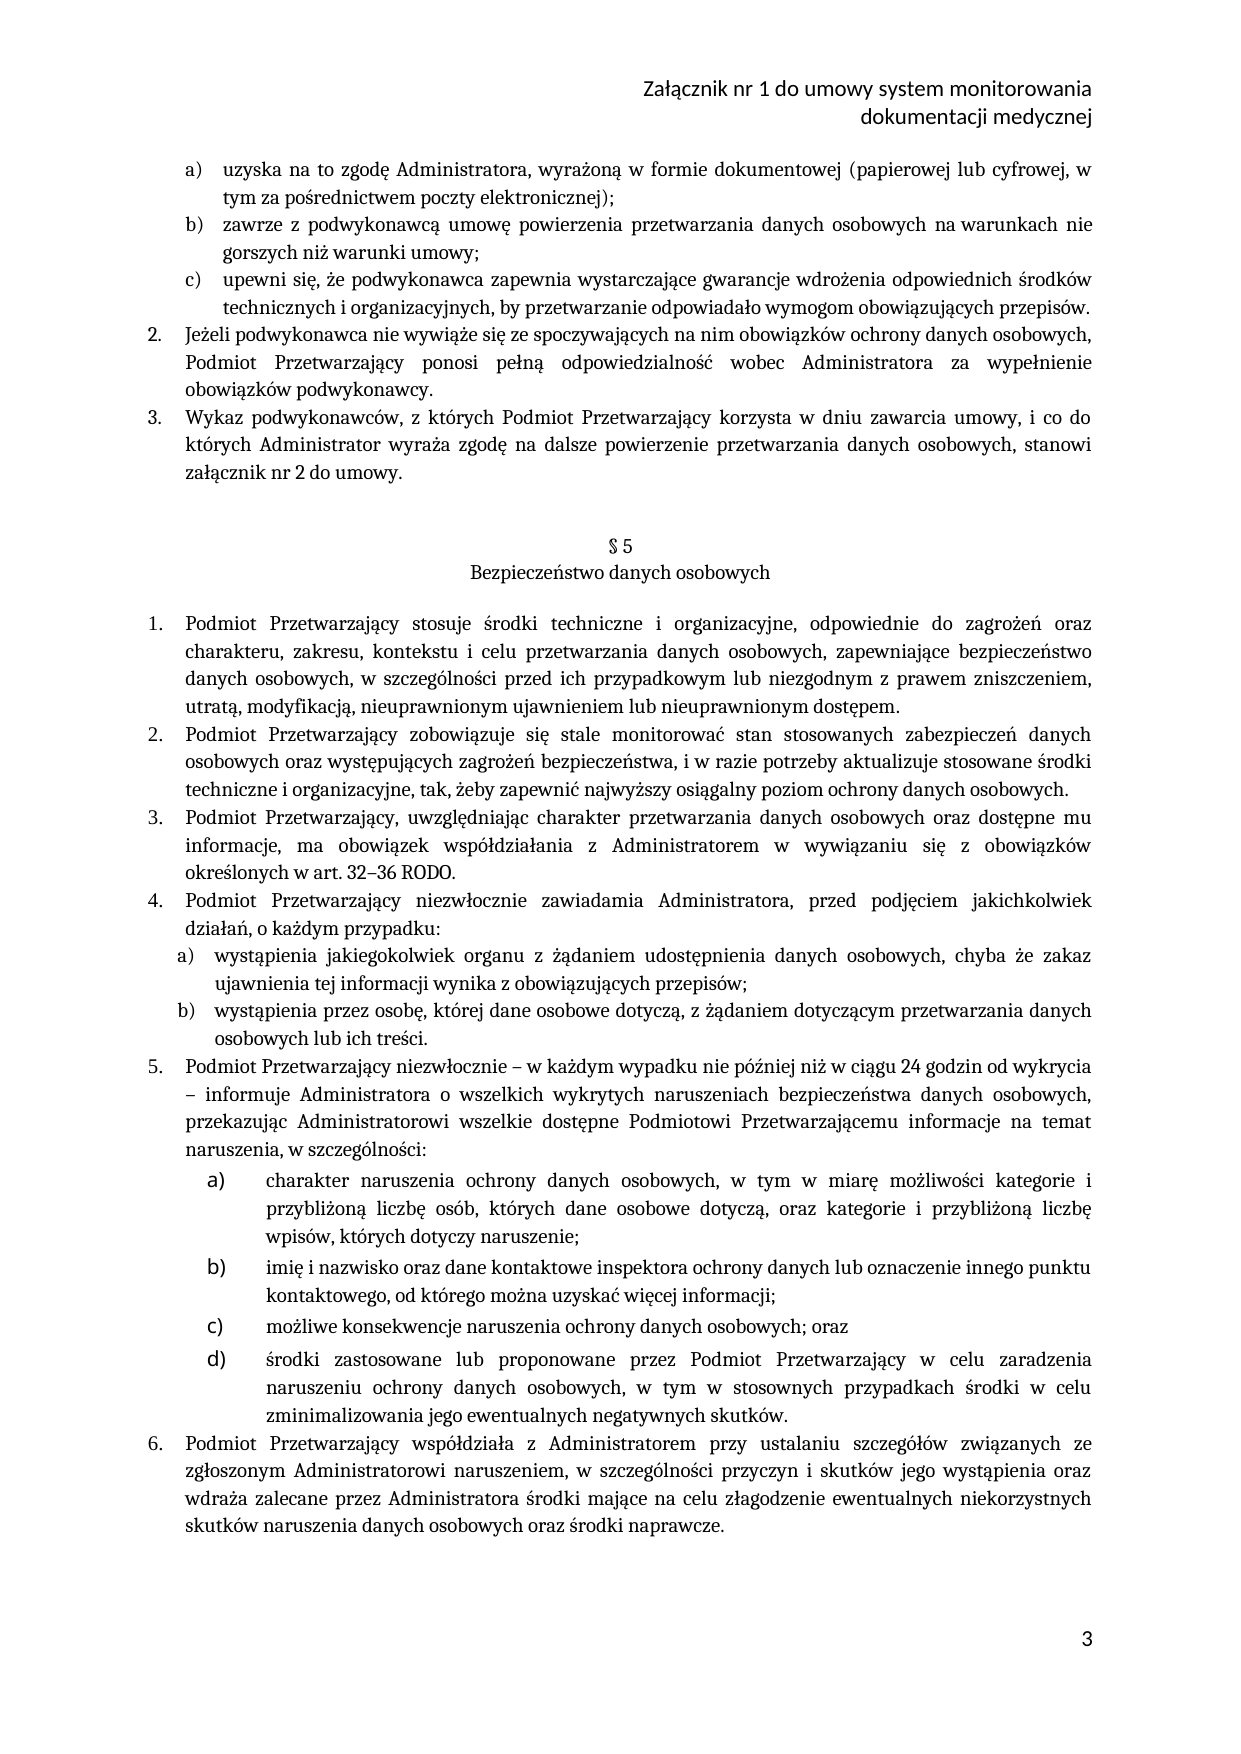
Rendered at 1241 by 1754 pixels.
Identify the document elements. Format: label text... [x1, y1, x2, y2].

list Podmiot Przetwarzający współdziała z Administratorem przy ustalaniu szczegółów związanych ze zgłoszonym Administratorowi naruszeniem, w szczególności przyczyn i skutków jego wystąpienia oraz wdraża zalecane przez Administratora środki mające na celu złagodzenie ewentualnych niekorzystnych skutków naruszenia danych osobowych oraz środki naprawcze. [148, 1431, 1093, 1538]
list możliwe konsekwencje naruszenia ochrony danych osobowych; oraz [207, 1311, 1093, 1340]
list Podmiot Przetwarzający stosuje środki techniczne i organizacyjne, odpowiednie do zagrożeń oraz charakteru, zakresu, kontekstu i celu przetwarzania danych osobowych, zapewniające bezpieczeństwo danych osobowych, w szczególności przed ich przypadkowym lub niezgodnym z prawem zniszczeniem, utratą, modyfikacją, nieuprawnionym ujawnieniem lub nieuprawnionym dostępem. [148, 611, 1093, 718]
list charakter naruszenia ochrony danych osobowych, w tym w miarę możliwości kategorie i przybliżoną liczbę osób, których dane osobowe dotyczą, oraz kategorie i przybliżoną liczbę wpisów, których dotyczy naruszenie; [207, 1165, 1093, 1248]
list zawrze z podwykonawcą umowę powierzenia przetwarzania danych osobowych na warunkach nie gorszych niż warunki umowy; [185, 213, 1093, 264]
list Wykaz podwykonawców, z których Podmiot Przetwarzający korzysta w dniu zawarcia umowy, i co do których Administrator wyraża zgodę na dalsze powierzenie przetwarzania danych osobowych, stanowi załącznik nr 2 do umowy. [148, 405, 1093, 484]
list wystąpienia przez osobę, której dane osobowe dotyczą, z żądaniem dotyczącym przetwarzania danych osobowych lub ich treści. [177, 999, 1093, 1051]
list środki zastosowane lub proponowane przez Podmiot Przetwarzający w celu zaradzenia naruszeniu ochrony danych osobowych, w tym w stosownych przypadkach środki w celu zminimalizowania jego ewentualnych negatywnych skutków. [207, 1344, 1093, 1427]
list uzyska na to zgodę Administratora, wyrażoną w formie dokumentowej (papierowej lub cyfrowej, w tym za pośrednictwem poczty elektronicznej); [185, 158, 1093, 209]
list Podmiot Przetwarzający, uwzględniając charakter przetwarzania danych osobowych oraz dostępne mu informacje, ma obowiązek współdziałania z Administratorem w wywiązaniu się z obowiązków określonych w art. 32–36 RODO. [148, 805, 1093, 885]
list Podmiot Przetwarzający niezwłocznie – w każdym wypadku nie później niż w ciągu 24 godzin od wykrycia – informuje Administratora o wszelkich wykrytych naruszeniach bezpieczeństwa danych osobowych, przekazując Administratorowi wszelkie dostępne Podmiotowi Przetwarzającemu informacje na temat naruszenia, w szczególności: [148, 1054, 1093, 1161]
list upewni się, że podwykonawca zapewnia wystarczające gwarancje wdrożenia odpowiednich środków technicznych i organizacyjnych, by przetwarzanie odpowiadało wymogom obowiązujących przepisów. [185, 268, 1093, 319]
list Jeżeli podwykonawca nie wywiąże się ze spoczywających na nim obowiązków ochrony danych osobowych, Podmiot Przetwarzający ponosi pełną odpowiedzialność wobec Administratora za wypełnienie obowiązków podwykonawcy. [148, 323, 1093, 402]
list wystąpienia jakiegokolwiek organu z żądaniem udostępnienia danych osobowych, chyba że zakaz ujawnienia tej informacji wynika z obowiązujących przepisów; [177, 944, 1093, 996]
list Podmiot Przetwarzający zobowiązuje się stale monitorować stan stosowanych zabezpieczeń danych osobowych oraz występujących zagrożeń bezpieczeństwa, i w razie potrzeby aktualizuje stosowane środki techniczne i organizacyjne, tak, żeby zapewnić najwyższy osiągalny poziom ochrony danych osobowych. [148, 722, 1093, 802]
text § 5 [148, 534, 1093, 558]
list Podmiot Przetwarzający niezwłocznie zawiadamia Administratora, przed podjęciem jakichkolwiek działań, o każdym przypadku: [148, 888, 1093, 941]
text Bezpieczeństwo danych osobowych [148, 560, 1093, 584]
list imię i nazwisko oraz dane kontaktowe inspektora ochrony danych lub oznaczenie innego punktu kontaktowego, od którego można uzyskać więcej informacji; [207, 1252, 1093, 1308]
